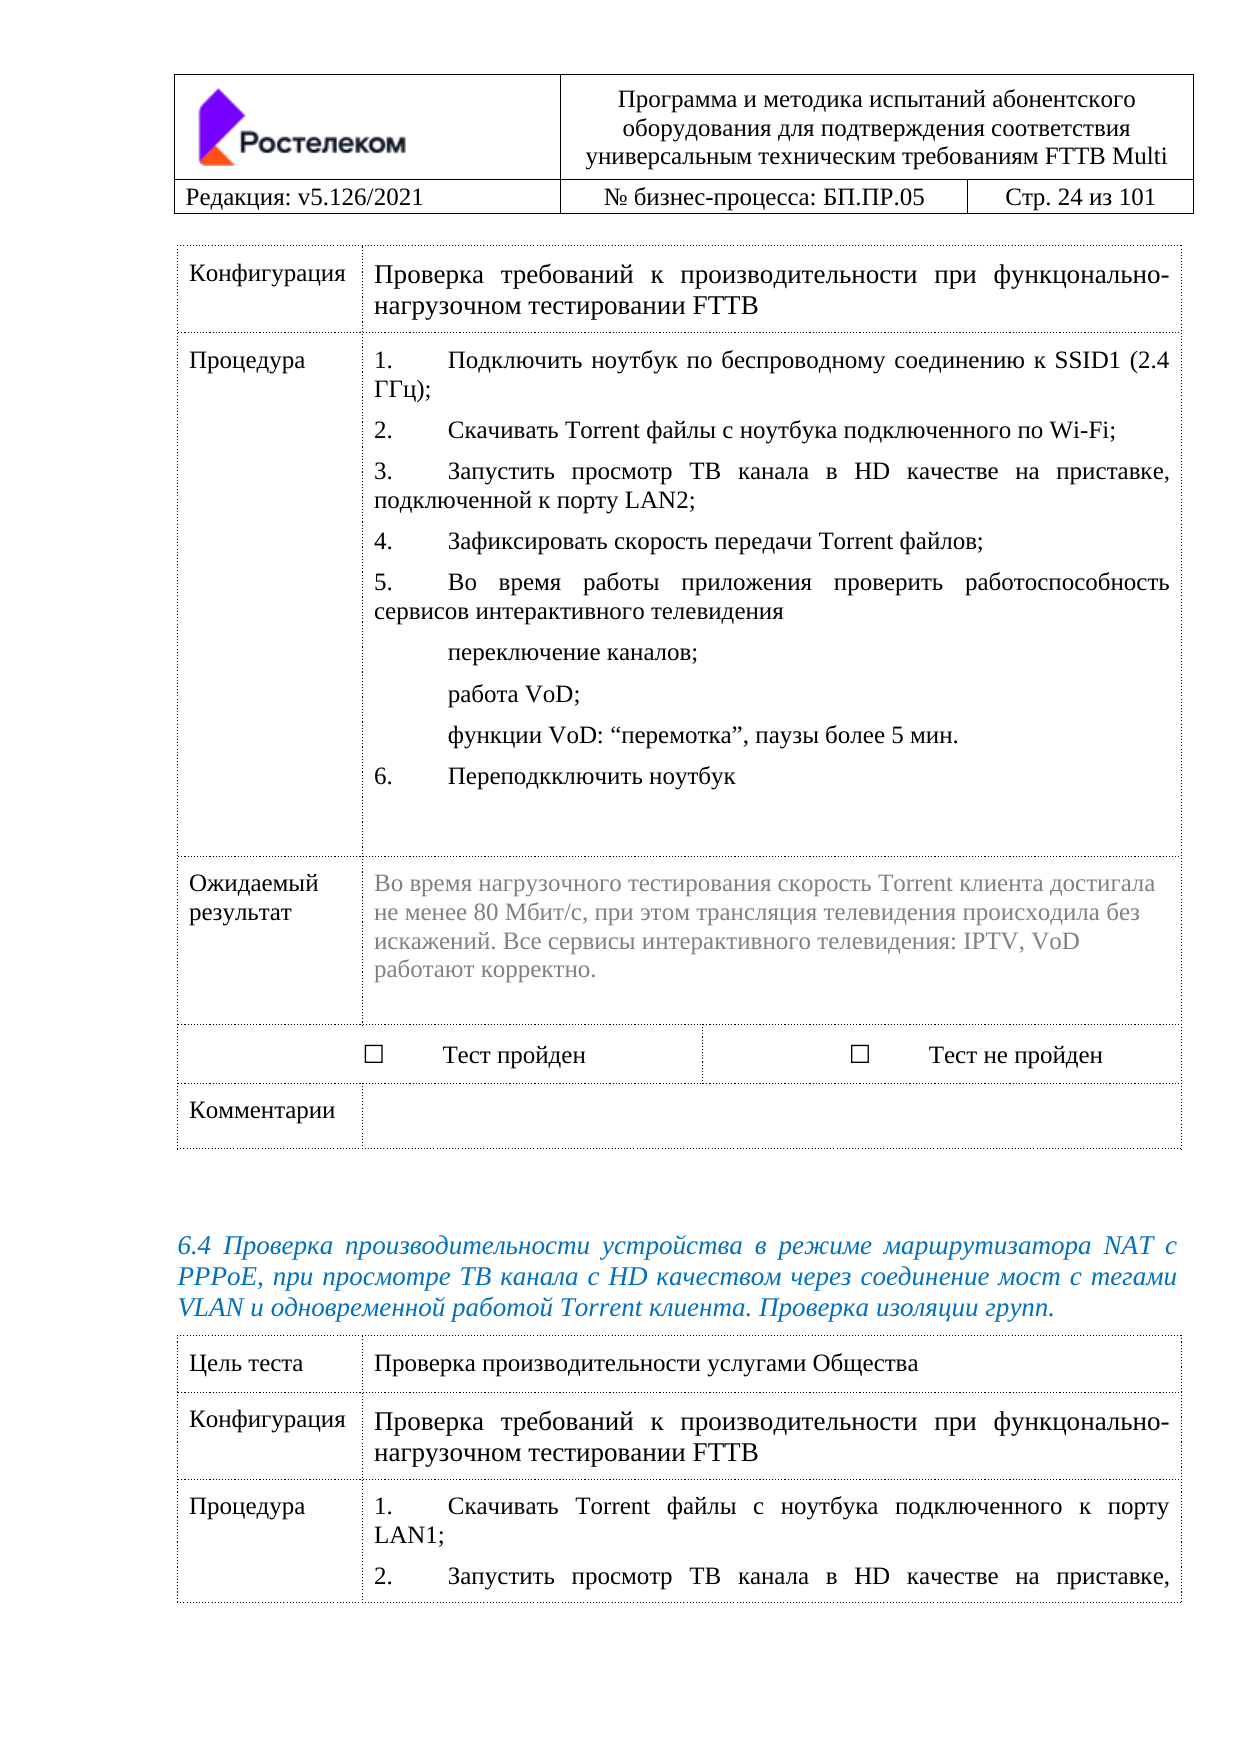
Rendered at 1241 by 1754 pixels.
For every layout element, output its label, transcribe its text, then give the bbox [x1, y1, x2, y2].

table_cell Проверка требований к производительности при функцонально-нагрузочном тестировании FTTB [363, 1392, 1182, 1479]
table_cell Ожидаемый результат [178, 856, 363, 1024]
table_cell [363, 1083, 1182, 1148]
table_cell Процедура [178, 1479, 363, 1602]
table_cell Конфигурация [178, 1392, 363, 1479]
subtitle 6.4 Проверка производительности устройства в режиме маршрутизатора NAT c PPPoE, при просмотре ТВ канала с HD качеством через соединение мост с тегами VLAN и одновременной работой Torrent клиента. Проверка изоляции групп. [177, 1229, 1181, 1323]
table_cell Конфигурация [178, 245, 363, 332]
table_header Проверка производительности услугами Общества [363, 1335, 1182, 1392]
table_cell Тест не пройден [703, 1024, 1182, 1082]
table_header Цель теста [178, 1335, 363, 1392]
table_cell Проверка требований к производительности при функцонально-нагрузочном тестировании FTTB [363, 245, 1182, 332]
table_cell Tест пройден [178, 1024, 703, 1082]
table_cell Процедура [178, 332, 363, 856]
table_cell Во время нагрузочного тестирования скорость Torrent клиента достигала не менее 80 Мбит/с, при этом трансляция телевидения происходила без искажений. Все сервисы интерактивного телевидения: IPTV, VoD работают корректно. [363, 856, 1182, 1024]
picture [185, 75, 420, 180]
table_cell Комментарии [178, 1083, 363, 1148]
table_cell 1. Подключить ноутбук по беспроводному соединению к SSID1 (2.4 ГГц); 2. Скачивать Torrent файлы с ноутбука подключенного по Wi-Fi; 3. Запустить просмотр ТВ канала в HD качестве на приставке, подключенной к порту LAN2; 4. Зафиксировать скорость передачи Torrent файлов; 5. Во время работы приложения проверить работоспособность сервисов интерактивного телевидения  переключение каналов;  работа VoD;  функции VoD: “перемотка”, паузы более 5 мин. 6. Переподкключить ноутбук [363, 332, 1182, 856]
